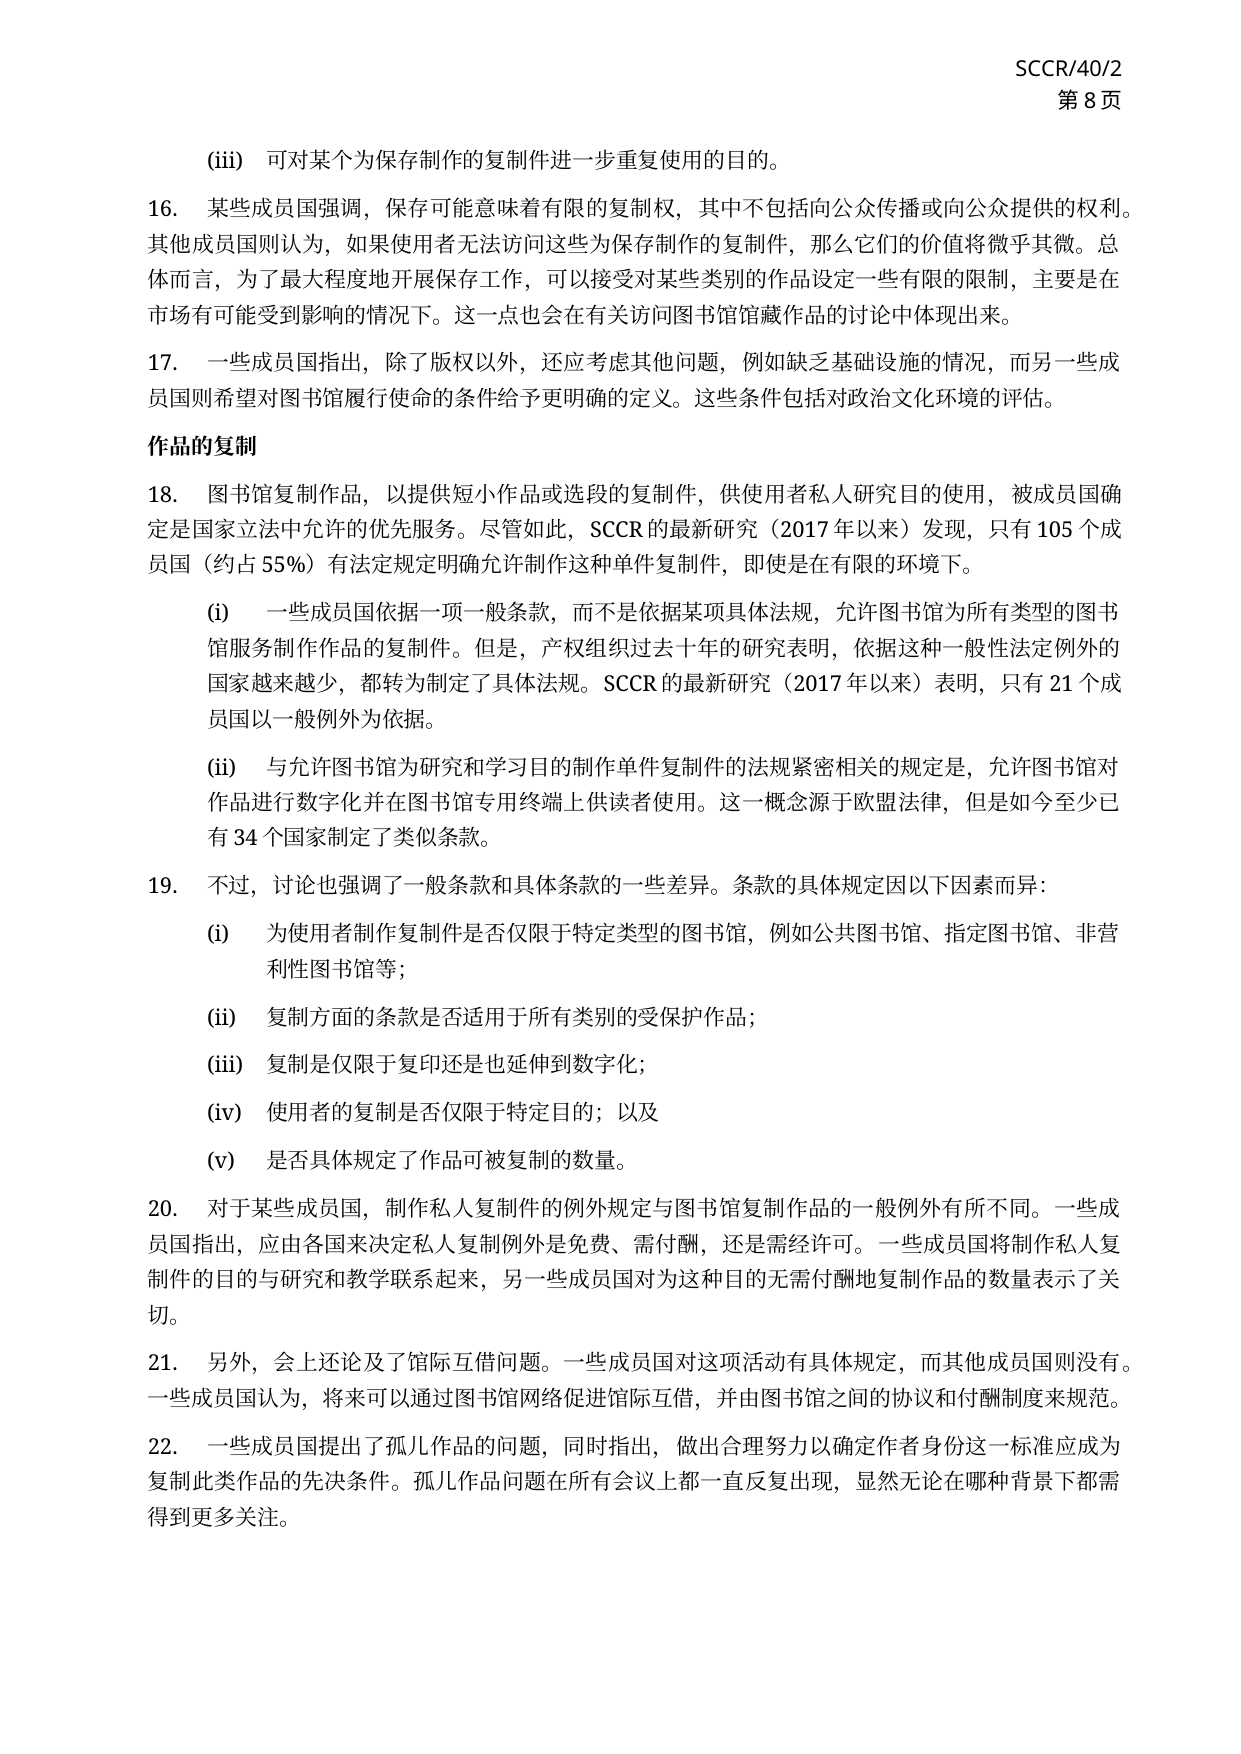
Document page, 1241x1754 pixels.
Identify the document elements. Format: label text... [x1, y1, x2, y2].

list 不过，讨论也强调了一般条款和具体条款的一些差异。条款的具体规定因以下因素而异： [148, 865, 1122, 900]
list 使用者的复制是否仅限于特定目的；以及 [207, 1092, 1122, 1127]
list 复制方面的条款是否适用于所有类别的受保护作品； [207, 996, 1122, 1031]
text (i) 一些成员国依据一项一般条款，而不是依据某项具体法规，允许图书馆为所有类型的图书馆服务制作作品的复制件。但是，产权组织过去十年的研究表明，依据这种一般性法定例外的国家越来越少，都转为制定了具体法规。SCCR的最新研究（2017年以来）表明，只有21个成员国以一般例外为依据。 [207, 592, 1122, 733]
list 是否具体规定了作品可被复制的数量。 [207, 1140, 1122, 1175]
list 某些成员国强调，保存可能意味着有限的复制权，其中不包括向公众传播或向公众提供的权利。其他成员国则认为，如果使用者无法访问这些为保存制作的复制件，那么它们的价值将微乎其微。总体而言，为了最大程度地开展保存工作，可以接受对某些类别的作品设定一些有限的限制，主要是在市场有可能受到影响的情况下。这一点也会在有关访问图书馆馆藏作品的讨论中体现出来。 [148, 188, 1122, 329]
list 可对某个为保存制作的复制件进一步重复使用的目的。 [207, 140, 1122, 175]
text (ii) 与允许图书馆为研究和学习目的制作单件复制件的法规紧密相关的规定是，允许图书馆对作品进行数字化并在图书馆专用终端上供读者使用。这一概念源于欧盟法律，但是如今至少已有34个国家制定了类似条款。 [207, 746, 1122, 852]
list 一些成员国指出，除了版权以外，还应考虑其他问题，例如缺乏基础设施的情况，而另一些成员国则希望对图书馆履行使命的条件给予更明确的定义。这些条件包括对政治文化环境的评估。 [148, 342, 1122, 413]
list 一些成员国提出了孤儿作品的问题，同时指出，做出合理努力以确定作者身份这一标准应成为复制此类作品的先决条件。孤儿作品问题在所有会议上都一直反复出现，显然无论在哪种背景下都需得到更多关注。 [148, 1425, 1122, 1531]
list 另外，会上还论及了馆际互借问题。一些成员国对这项活动有具体规定，而其他成员国则没有。一些成员国认为，将来可以通过图书馆网络促进馆际互借，并由图书馆之间的协议和付酬制度来规范。 [148, 1342, 1122, 1413]
list 图书馆复制作品，以提供短小作品或选段的复制件，供使用者私人研究目的使用，被成员国确定是国家立法中允许的优先服务。尽管如此，SCCR的最新研究（2017年以来）发现，只有105个成员国（约占55%）有法定规定明确允许制作这种单件复制件，即使是在有限的环境下。 [148, 473, 1122, 579]
list 复制是仅限于复印还是也延伸到数字化； [207, 1044, 1122, 1079]
list 为使用者制作复制件是否仅限于特定类型的图书馆，例如公共图书馆、指定图书馆、非营利性图书馆等； [207, 913, 1122, 983]
text 作品的复制 [148, 425, 1122, 461]
list 对于某些成员国，制作私人复制件的例外规定与图书馆复制作品的一般例外有所不同。一些成员国指出，应由各国来决定私人复制例外是免费、需付酬，还是需经许可。一些成员国将制作私人复制件的目的与研究和教学联系起来，另一些成员国对为这种目的无需付酬地复制作品的数量表示了关切。 [148, 1188, 1122, 1329]
